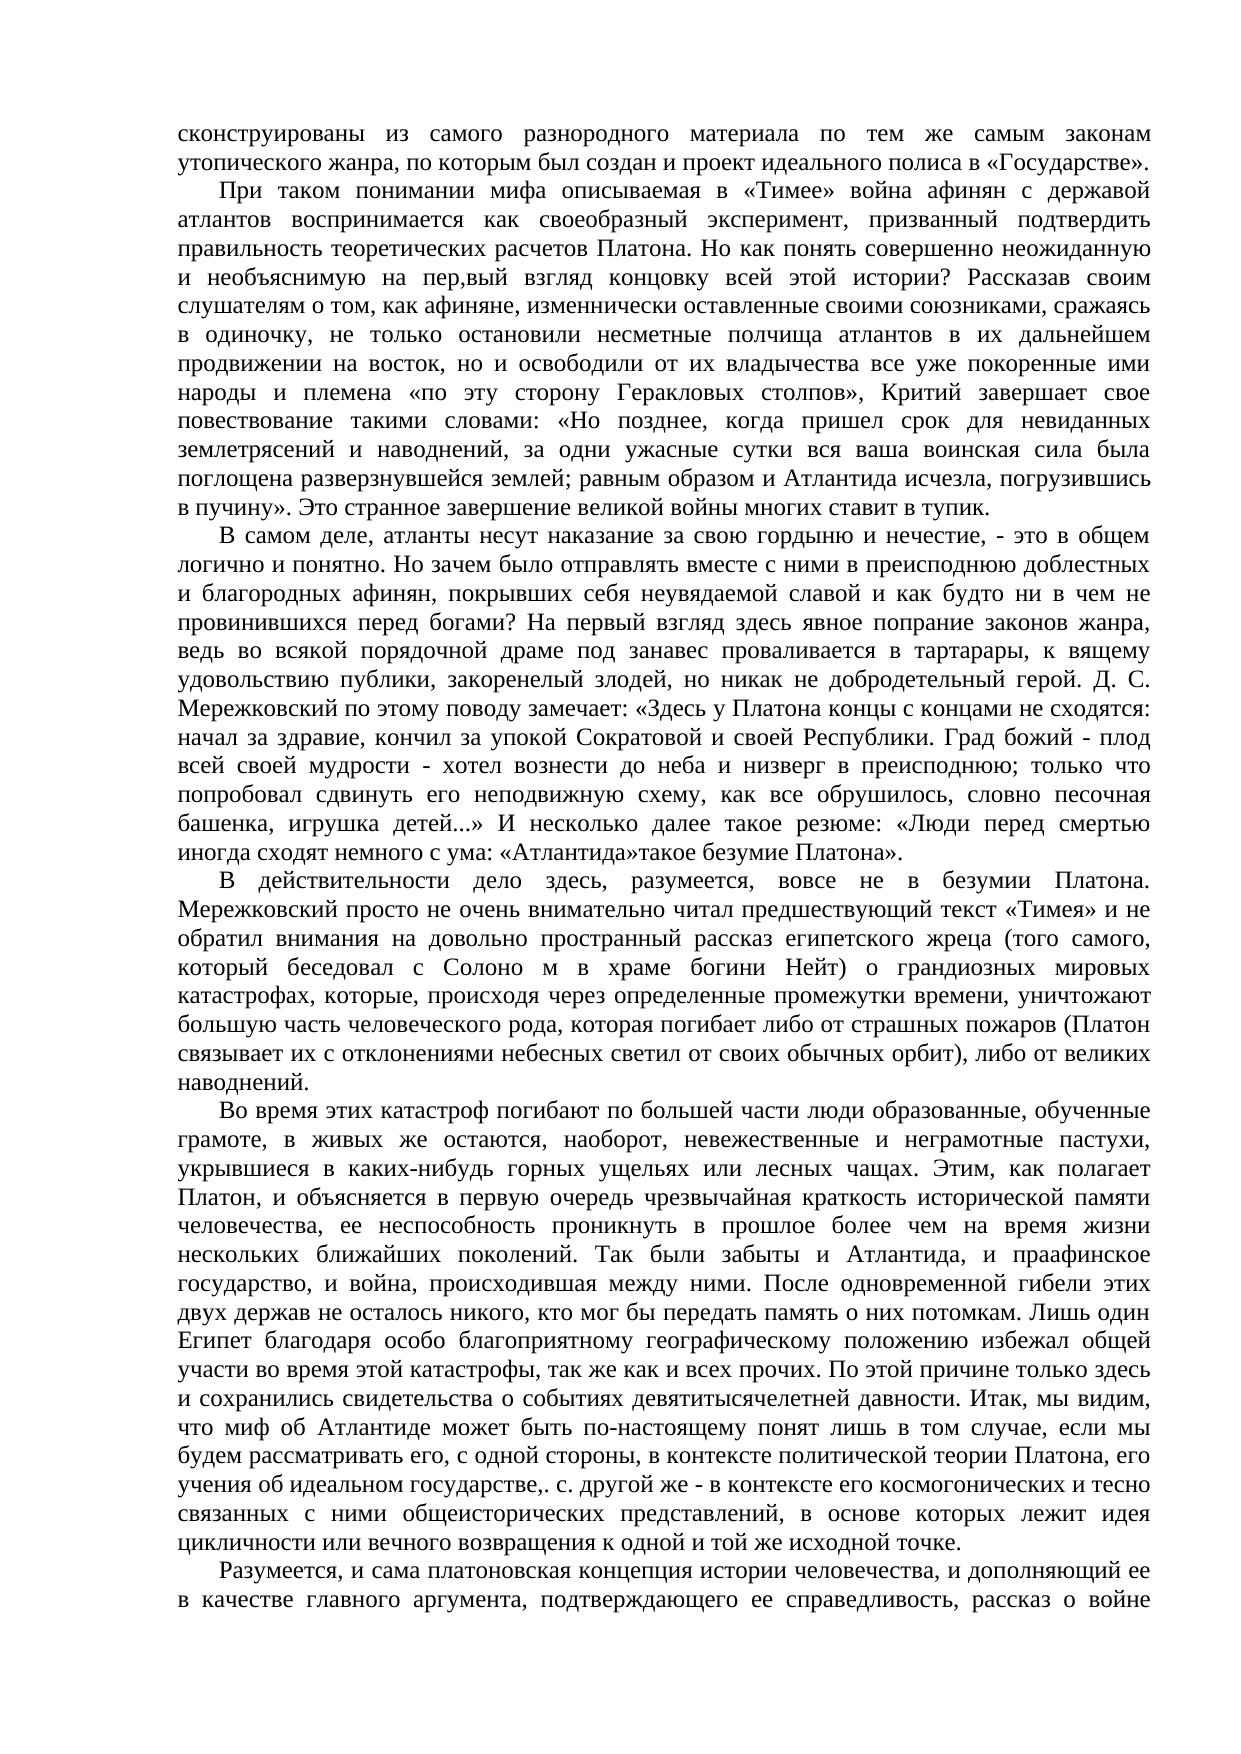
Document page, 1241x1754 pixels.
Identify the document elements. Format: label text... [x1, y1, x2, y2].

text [177, 118, 1152, 176]
text Во время этих катастроф погибают по большей части люди образованные, обученные грамоте, в живых же остаются, наоборот, невежественные и неграмотные пастухи, укрывшиеся в каких-нибудь горных ущельях или лесных чащах. Этим, как полагает Платон, и объясняется в первую очередь чрезвычайная краткость исторической памяти человечества, ее неспособность проникнуть в прошлое более чем на время жизни нескольких ближайших поколений. Так были забыты и Атлантида, и праафинское государство, и война, происходившая между ними. После одновременной гибели этих двух держав не осталось никого, кто мог бы передать память о них потомкам. Лишь один Египет благодаря особо благоприятному географическому положению избежал общей участи во время этой катастрофы, так же как и всех прочих. По этой причине только здесь и сохранились свидетельства о событиях девятитысячелетней давности. Итак, мы видим, что миф об Атлантиде может быть по-настоящему понят лишь в том случае, если мы будем рассматривать его, с одной стороны, в контексте политической теории Платона, его учения об идеальном государстве,. с. другой же - в контексте его космогонических и тесно связанных с ними общеисторических представлений, в основе которых лежит идея цикличности или вечного возвращения к одной и той же исходной точке. [177, 1096, 1152, 1556]
text В самом деле, атланты несут наказание за свою гордыню и нечестие, - это в общем логично и понятно. Но зачем было отправлять вместе с ними в преисподнюю доблестных и благородных афинян, покрывших себя неувядаемой славой и как будто ни в чем не провинившихся перед богами? На первый взгляд здесь явное попрание законов жанра, ведь во всякой порядочной драме под занавес проваливается в тартарары, к вящему удовольствию публики, закоренелый злодей, но никак не добродетельный герой. Д. С. Мережковский по этому поводу замечает: «Здесь у Платона концы с концами не сходятся: начал за здравие, кончил за упокой Сократовой и своей Республики. Град божий - плод всей своей мудрости - хотел вознести до неба и низверг в преисподнюю; только что попробовал сдвинуть его неподвижную схему, как все обрушилось, словно песочная башенка, игрушка детей...» И несколько далее такое резюме: «Люди перед смертью иногда сходят немного с ума: «Атлантида»такое безумие Платона». [177, 521, 1152, 866]
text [177, 1556, 1152, 1613]
text При таком понимании мифа описываемая в «Тимее» война афинян с державой атлантов воспринимается как своеобразный эксперимент, призванный подтвердить правильность теоретических расчетов Платона. Но как понять совершенно неожиданную и необъяснимую на пер,вый взгляд концовку всей этой истории? Рассказав своим слушателям о том, как афиняне, изменнически оставленные своими союзниками, сражаясь в одиночку, не только остановили несметные полчища атлантов в их дальнейшем продвижении на восток, но и освободили от их владычества все уже покоренные ими народы и племена «по эту сторону Геракловых столпов», Критий завершает свое повествование такими словами: «Но позднее, когда пришел срок для невиданных землетрясений и наводнений, за одни ужасные сутки вся ваша воинская сила была поглощена разверзнувшейся землей; равным образом и Атлантида исчезла, погрузившись в пучину». Это странное завершение великой войны многих ставит в тупик. [177, 176, 1152, 521]
text В действительности дело здесь, разумеется, вовсе не в безумии Платона. Мережковский просто не очень внимательно читал предшествующий текст «Тимея» и не обратил внимания на довольно пространный рассказ египетского жреца (того самого, который беседовал с Солоно м в храме богини Нейт) о грандиозных мировых катастрофах, которые, происходя через определенные промежутки времени, уничтожают большую часть человеческого рода, которая погибает либо от страшных пожаров (Платон связывает их с отклонениями небесных светил от своих обычных орбит), либо от великих наводнений. [177, 866, 1152, 1096]
